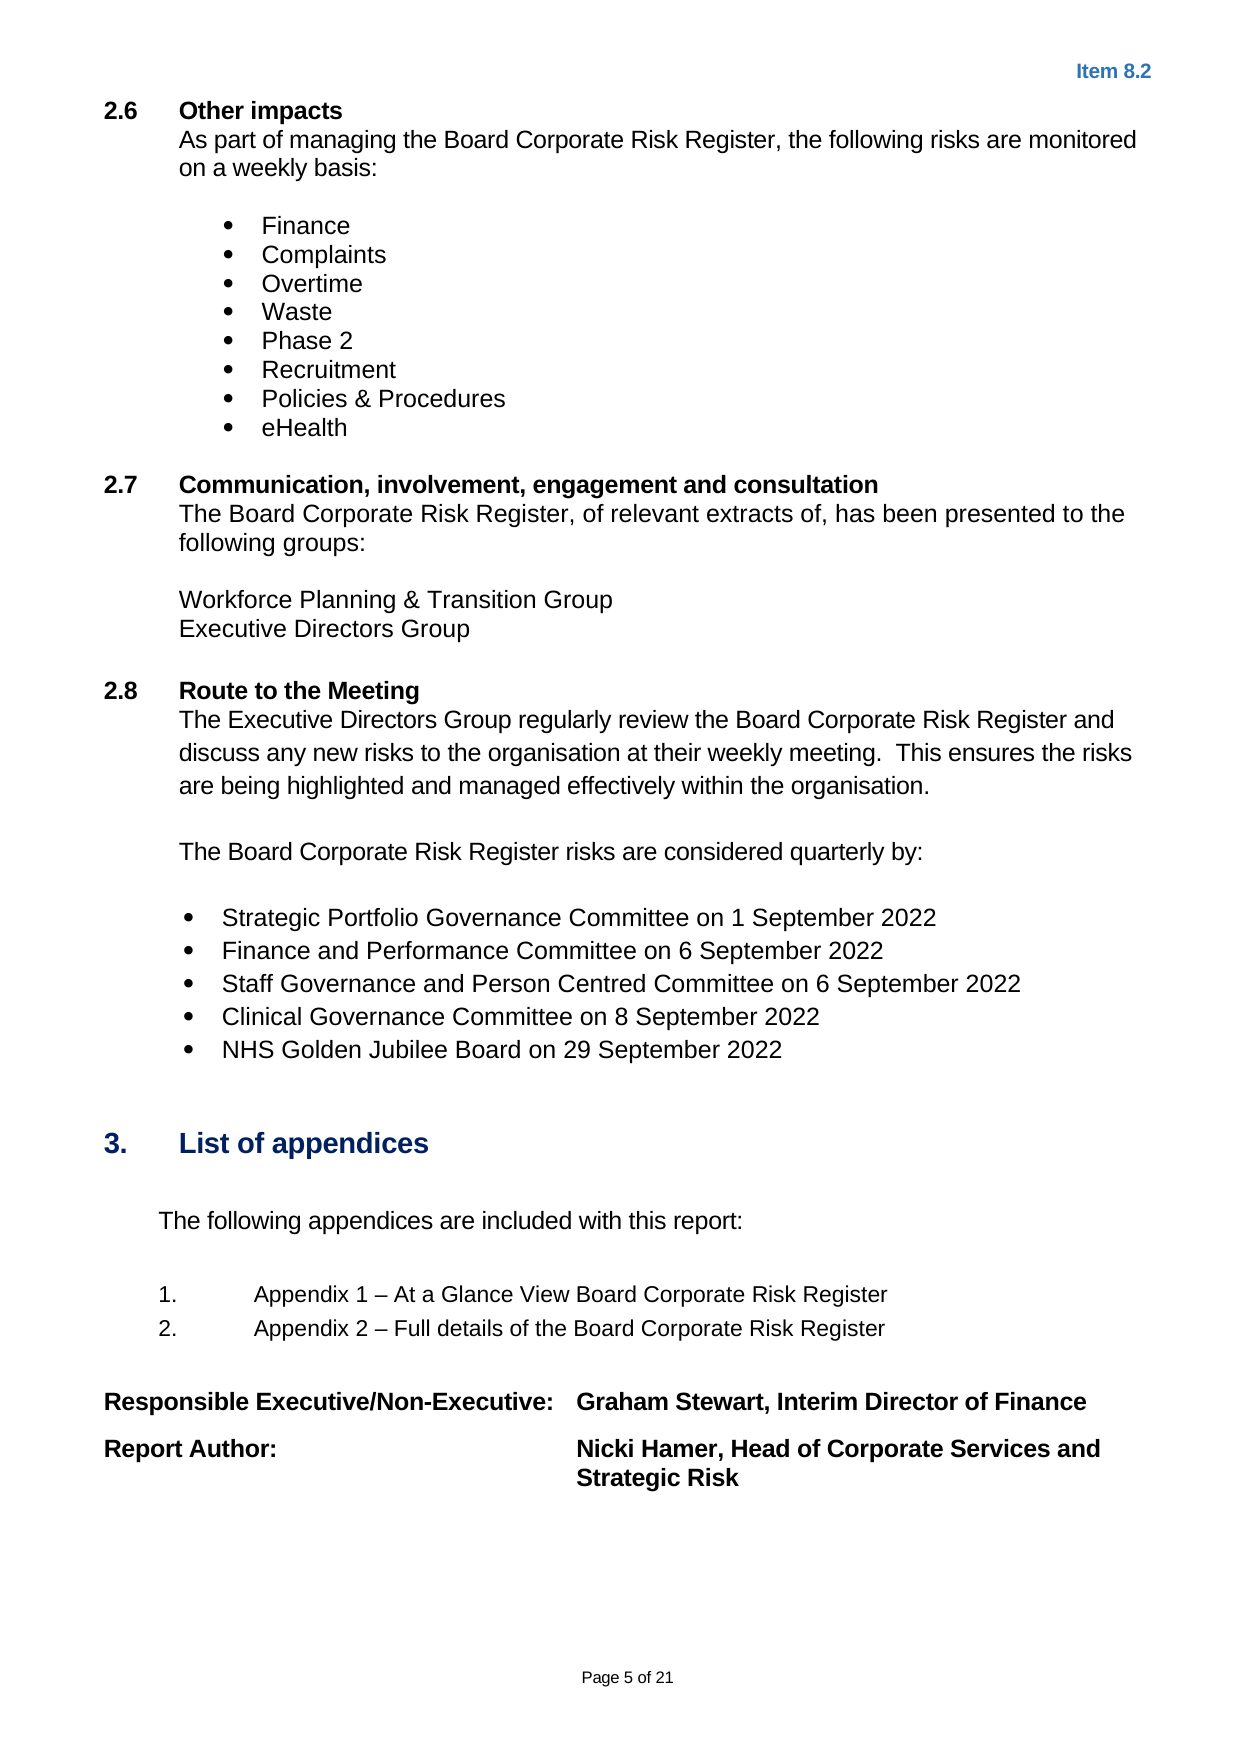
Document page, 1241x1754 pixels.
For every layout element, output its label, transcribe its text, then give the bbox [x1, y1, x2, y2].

list Executive Directors Group [178, 614, 1152, 643]
text The following appendices are included with this report: [103, 1206, 1152, 1235]
text The Executive Directors Group regularly review the Board Corporate Risk Register and discuss any new risks to the organisation at their weekly meeting. This ensures the risks are being highlighted and managed effectively within the organisation. [178, 704, 1152, 799]
list NHS Golden Jubilee Board on 29 September 2022 [184, 1035, 1152, 1064]
text 2.7 Communication, involvement, engagement and consultation [103, 470, 1152, 499]
list Workforce Planning & Transition Group [178, 585, 1152, 614]
list eHealth [224, 413, 1152, 442]
list Overtime [224, 268, 1152, 297]
list Appendix 1 – At a Glance View Board Corporate Risk Register [158, 1281, 1152, 1307]
list Strategic Portfolio Governance Committee on 1 September 2022 [184, 903, 1152, 932]
subtitle 2.6 Other impacts [103, 96, 1152, 124]
list Staff Governance and Person Centred Committee on 6 September 2022 [184, 969, 1152, 998]
list Complaints [224, 240, 1152, 268]
subtitle Responsible Executive/Non-Executive: Graham Stewart, Interim Director of Finance [103, 1387, 1152, 1415]
text The Board Corporate Risk Register risks are considered quarterly by: [178, 837, 1152, 865]
subtitle List of appendices [103, 1126, 1152, 1160]
list Finance [224, 211, 1152, 240]
list Appendix 2 – Full details of the Board Corporate Risk Register [158, 1315, 1152, 1341]
text 2.8 Route to the Meeting [103, 676, 1152, 704]
list Recruitment [224, 355, 1152, 384]
list Phase 2 [224, 326, 1152, 355]
list The Board Corporate Risk Register, of relevant extracts of, has been presented to the following groups: [178, 499, 1152, 557]
list Finance and Performance Committee on 6 September 2022 [184, 936, 1152, 965]
list Waste [224, 297, 1152, 326]
text As part of managing the Board Corporate Risk Register, the following risks are monitored on a weekly basis: [178, 124, 1152, 182]
subtitle Report Author: Nicki Hamer, Head of Corporate Services and Strategic Risk [103, 1434, 1152, 1491]
list Clinical Governance Committee on 8 September 2022 [184, 1002, 1152, 1031]
list Policies & Procedures [224, 384, 1152, 413]
